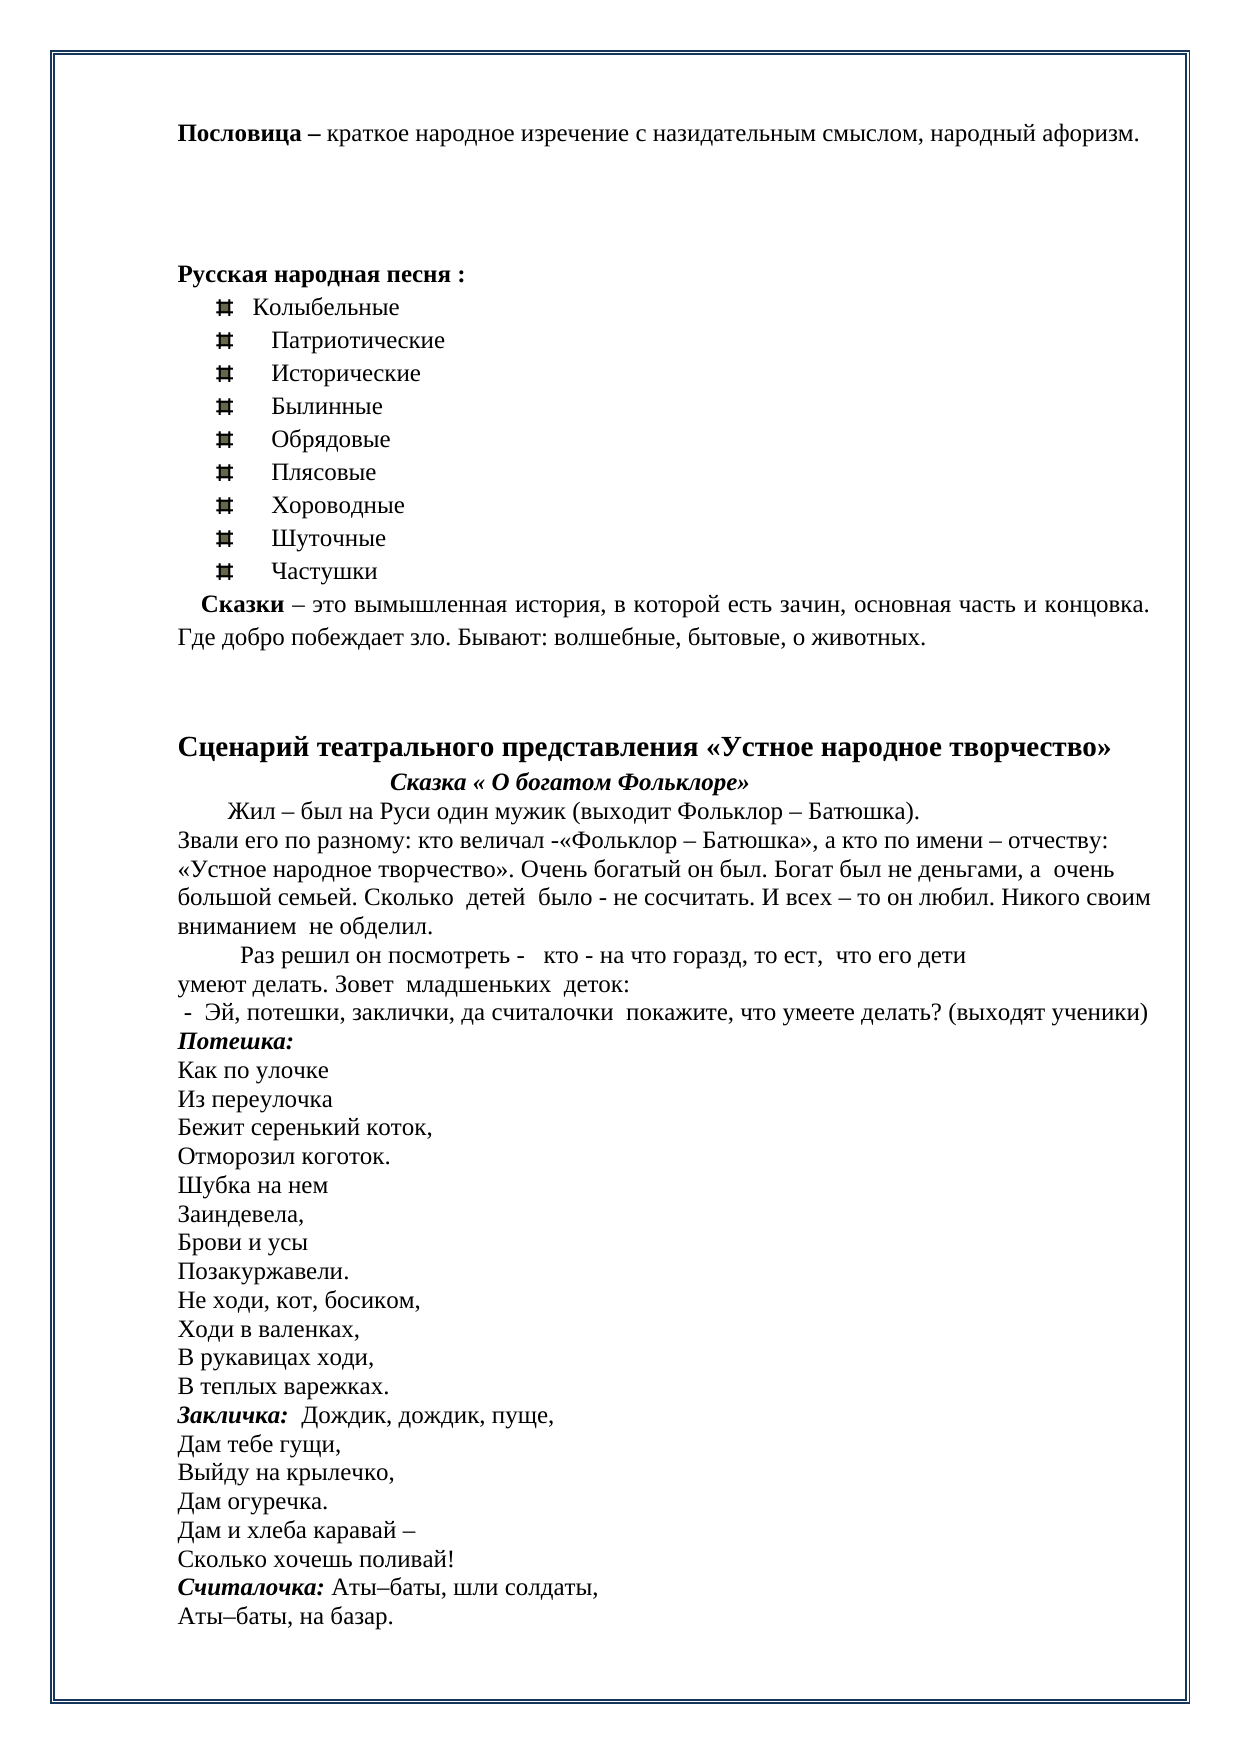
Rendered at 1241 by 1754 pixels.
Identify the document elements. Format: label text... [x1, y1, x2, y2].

text Пословица – краткое народное изречение с назидательным смыслом, народный афоризм. [177, 118, 1152, 147]
text В рукавицах ходи, [177, 1342, 1152, 1371]
list Колыбельные [215, 292, 1152, 321]
list Патриотические [215, 325, 1152, 354]
list Плясовые [215, 457, 1152, 486]
picture [215, 562, 233, 580]
picture [215, 331, 233, 349]
text Сказки – это вымышленная история, в которой есть зачин, основная часть и концовка. Где добро побеждает зло. Бывают: волшебные, бытовые, о животных. [177, 589, 1152, 651]
text Дам тебе гущи, [177, 1429, 1152, 1457]
text Звали его по разному: кто величал -«Фольклор – Батюшка», а кто по имени – отчеству: «Устное народное творчество». Очень богатый он был. Богат был не деньгами, а очень большой семьей. Сколько детей было - не сосчитать. И всех – то он любил. Никого своим вниманием не обделил. [177, 825, 1152, 940]
text Дам огуречка. [177, 1486, 1152, 1515]
text Брови и усы [177, 1227, 1152, 1256]
text умеют делать. Зовет младшеньких деток: [177, 969, 1152, 997]
picture [215, 496, 233, 514]
text Считалочка: Аты–баты, шли солдаты, [177, 1572, 1152, 1601]
picture [215, 397, 233, 415]
text Русская народная песня : [177, 259, 1152, 288]
list Обрядовые [215, 424, 1152, 453]
text Из переулочка [177, 1084, 1152, 1112]
list Исторические [215, 358, 1152, 387]
text Ходи в валенках, [177, 1314, 1152, 1342]
picture [215, 298, 233, 316]
text Жил – был на Руси один мужик (выходит Фольклор – Батюшка). [177, 796, 1152, 825]
text Как по улочке [177, 1055, 1152, 1084]
list Хороводные [215, 490, 1152, 519]
text Сценарий театрального представления «Устное народное творчество» [177, 729, 1152, 762]
picture [215, 430, 233, 448]
text Отморозил коготок. [177, 1141, 1152, 1170]
list Частушки [215, 556, 1152, 585]
picture [215, 364, 233, 382]
text Дам и хлеба каравай – [177, 1515, 1152, 1544]
text Потешка: [177, 1026, 1152, 1055]
text Аты–баты, на базар. [177, 1601, 1152, 1630]
list Шуточные [215, 523, 1152, 552]
text Бежит серенький коток, [177, 1112, 1152, 1141]
text - Эй, потешки, заклички, да считалочки покажите, что умеете делать? (выходят ученики) [177, 997, 1152, 1026]
text В теплых варежках. [177, 1371, 1152, 1400]
picture [215, 463, 233, 481]
text Выйду на крылечко, [177, 1457, 1152, 1486]
picture [215, 529, 233, 547]
text Раз решил он посмотреть - кто - на что горазд, то ест, что его дети [177, 940, 1152, 969]
text Шубка на нем [177, 1170, 1152, 1199]
text Заиндевела, [177, 1199, 1152, 1227]
list Былинные [215, 391, 1152, 420]
text Позакуржавели. [177, 1256, 1152, 1285]
text Закличка: Дождик, дождик, пуще, [177, 1400, 1152, 1429]
text Сказка « О богатом Фольклоре» [177, 767, 1152, 796]
text Не ходи, кот, босиком, [177, 1285, 1152, 1314]
text Сколько хочешь поливай! [177, 1544, 1152, 1572]
